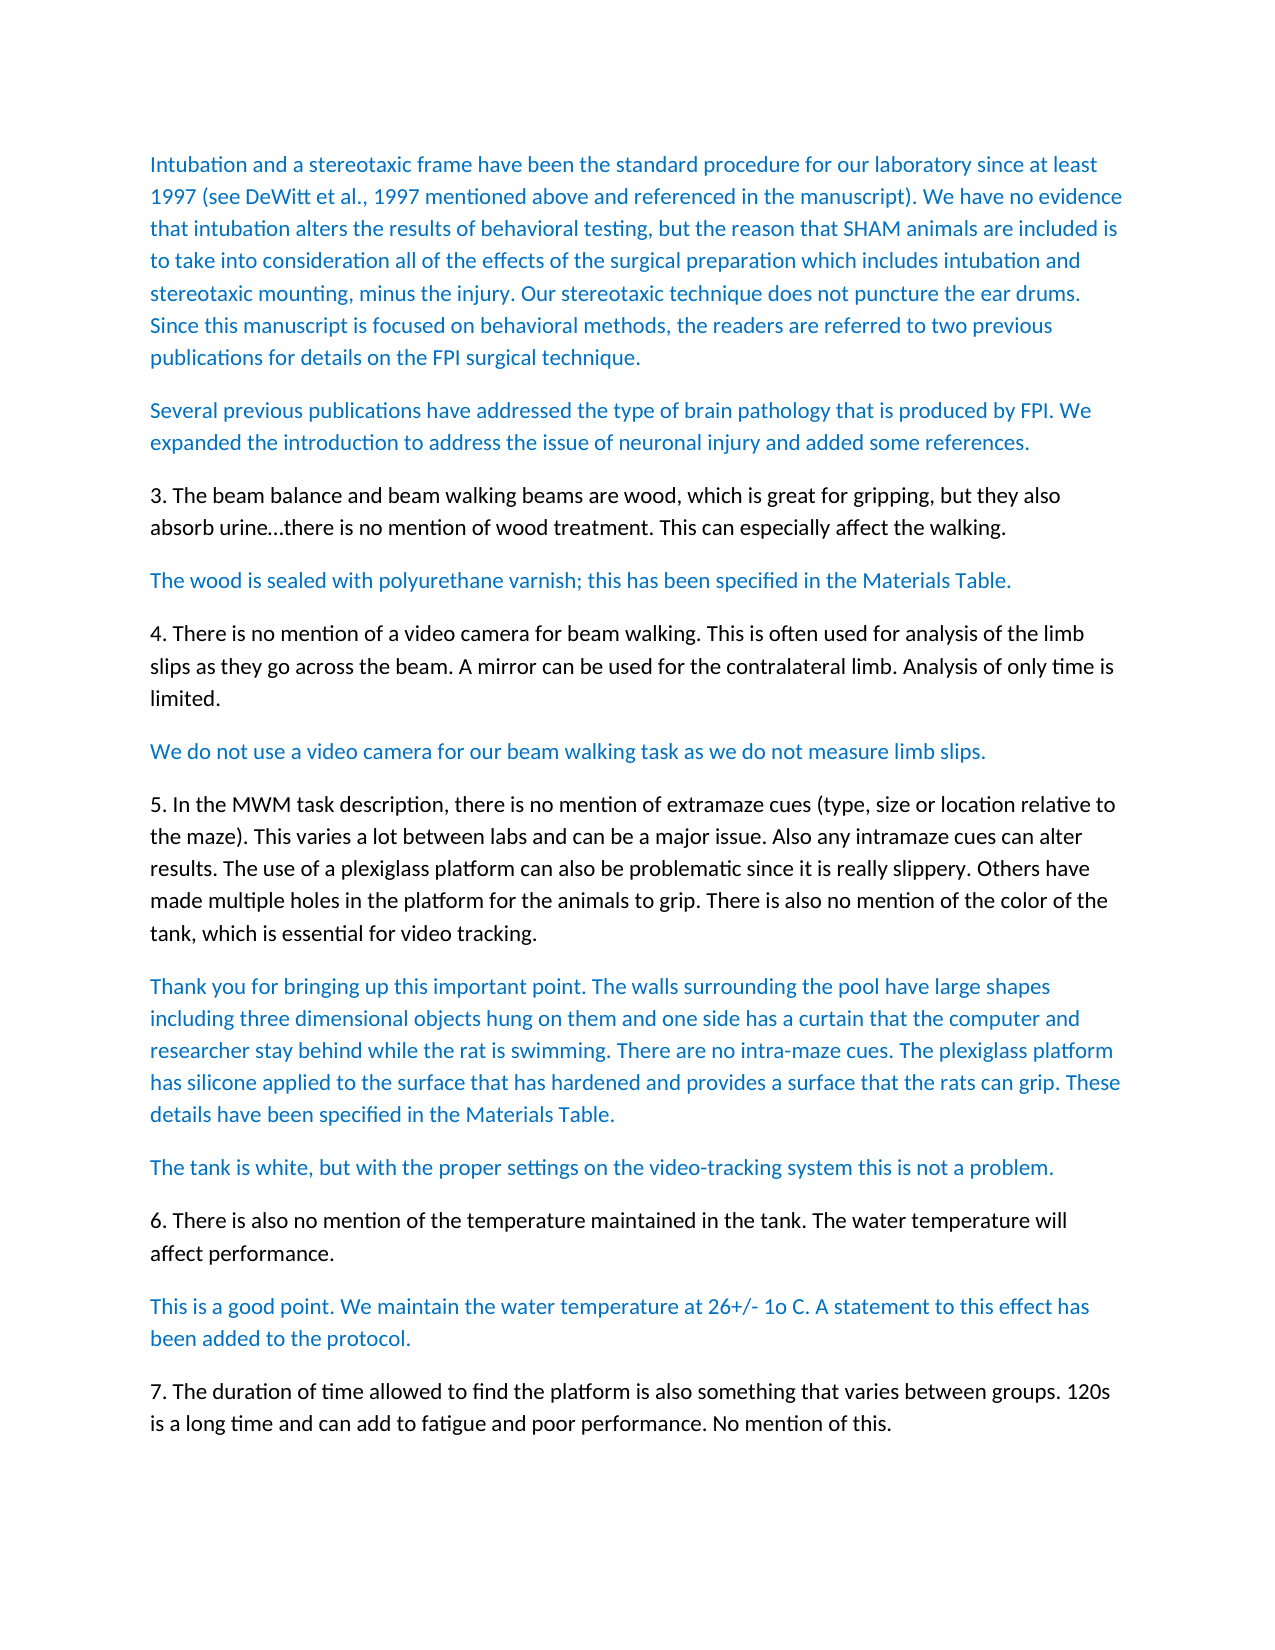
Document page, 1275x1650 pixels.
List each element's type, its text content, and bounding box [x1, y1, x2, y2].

text 4. There is no mention of a video camera for beam walking. This is often used for analysis of the limb slips as they go across the beam. A mirror can be used for the contralateral limb. Analysis of only time is limited. [150, 619, 1125, 712]
text 7. The duration of time allowed to find the platform is also something that varies between groups. 120s is a long time and can add to fatigue and poor performance. No mention of this. [150, 1377, 1125, 1437]
text Intubation and a stereotaxic frame have been the standard procedure for our laboratory since at least 1997 (see DeWitt et al., 1997 mentioned above and referenced in the manuscript). We have no evidence that intubation alters the results of behavioral testing, but the reason that SHAM animals are included is to take into consideration all of the effects of the surgical preparation which includes intubation and stereotaxic mounting, minus the injury. Our stereotaxic technique does not puncture the ear drums. Since this manuscript is focused on behavioral methods, the readers are referred to two previous publications for details on the FPI surgical technique. [150, 150, 1125, 371]
text We do not use a video camera for our beam walking task as we do not measure limb slips. [150, 737, 1125, 765]
text 5. In the MWM task description, there is no mention of extramaze cues (type, size or location relative to the maze). This varies a lot between labs and can be a major issue. Also any intramaze cues can alter results. The use of a plexiglass platform can also be problematic since it is really slippery. Others have made multiple holes in the platform for the animals to grip. There is also no mention of the color of the tank, which is essential for video tracking. [150, 790, 1125, 947]
text The tank is white, but with the proper settings on the video-tracking system this is not a problem. [150, 1153, 1125, 1182]
text The wood is sealed with polyurethane varnish; this has been specified in the Materials Table. [150, 567, 1125, 594]
text 6. There is also no mention of the temperature maintained in the tank. The water temperature will affect performance. [150, 1207, 1125, 1267]
text Several previous publications have addressed the type of brain pathology that is produced by FPI. We expanded the introduction to address the issue of neuronal injury and added some references. [150, 396, 1125, 456]
text Thank you for bringing up this important point. The walls surrounding the pool have large shapes including three dimensional objects hung on them and one side has a curtain that the computer and researcher stay behind while the rat is swimming. There are no intra-maze cues. The plexiglass platform has silicone applied to the surface that has hardened and provides a surface that the rats can grip. These details have been specified in the Materials Table. [150, 972, 1125, 1128]
text This is a good point. We maintain the water temperature at 26+/- 1o C. A statement to this effect has been added to the protocol. [150, 1292, 1125, 1352]
text 3. The beam balance and beam walking beams are wood, which is great for gripping, but they also absorb urine…there is no mention of wood treatment. This can especially affect the walking. [150, 481, 1125, 542]
